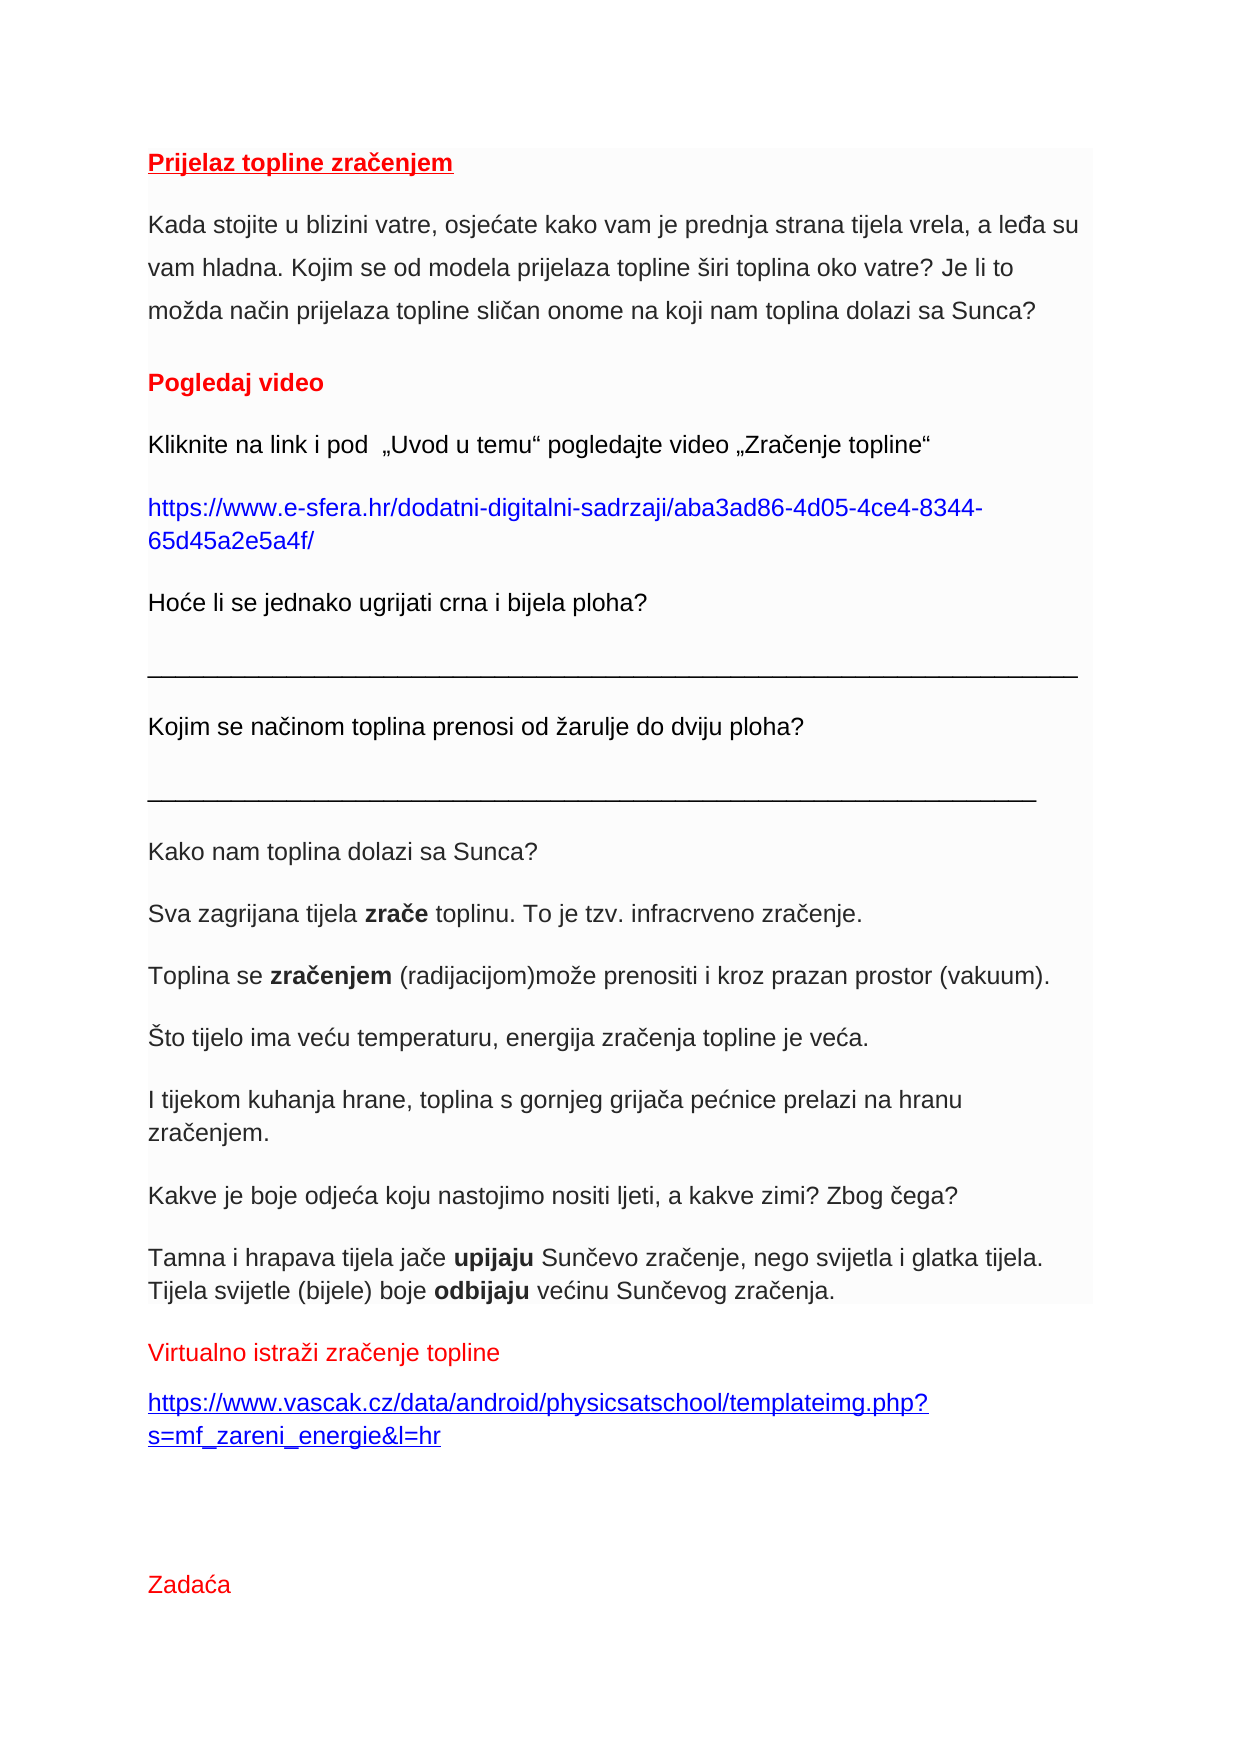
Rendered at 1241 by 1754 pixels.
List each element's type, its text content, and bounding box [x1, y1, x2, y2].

text Zadaća [148, 1570, 1093, 1598]
text Pogledaj video [148, 368, 1093, 397]
text ___________________________________________________________________ [148, 650, 1093, 679]
text Hoće li se jednako ugrijati crna i bijela ploha? [148, 588, 1093, 617]
text Virtualno istraži zračenje topline [148, 1338, 1093, 1367]
text https://www.e-sfera.hr/dodatni-digitalni-sadrzaji/aba3ad86-4d05-4ce4-8344-65d45a2e5a4f/ [148, 493, 1093, 554]
text Kakve je boje odjeća koju nastojimo nositi ljeti, a kakve zimi? Zbog čega? [148, 1181, 1093, 1209]
text I tijekom kuhanja hrane, toplina s gornjeg grijača pećnice prelazi na hranu zračenjem. [148, 1085, 1093, 1147]
text https://www.vascak.cz/data/android/physicsatschool/templateimg.php?s=mf_zareni_energie&l=hr [148, 1388, 1093, 1449]
text Kada stojite u blizini vatre, osjećate kako vam je prednja strana tijela vrela, a leđa su vam hladna. Kojim se od modela prijelaza topline širi toplina oko vatre? Je li to možda način prijelaza topline sličan onome na koji nam toplina dolazi sa Sunca? [148, 210, 1093, 325]
text Tamna i hrapava tijela jače upijaju Sunčevo zračenje, nego svijetla i glatka tijela. Tijela svijetle (bijele) boje odbijaju većinu Sunčevog zračenja. [148, 1243, 1093, 1304]
text Kako nam toplina dolazi sa Sunca? [148, 837, 1093, 865]
text Kliknite na link i pod „Uvod u temu“ pogledajte video „Zračenje topline“ [148, 431, 1093, 459]
text Prijelaz topline zračenjem [148, 148, 1093, 176]
text Sva zagrijana tijela zrače toplinu. To je tzv. infracrveno zračenje. [148, 899, 1093, 928]
text Toplina se zračenjem (radijacijom)može prenositi i kroz prazan prostor (vakuum). [148, 961, 1093, 990]
text Što tijelo ima veću temperaturu, energija zračenja topline je veća. [148, 1023, 1093, 1052]
text ________________________________________________________________ [148, 774, 1093, 803]
text Kojim se načinom toplina prenosi od žarulje do dviju ploha? [148, 712, 1093, 741]
